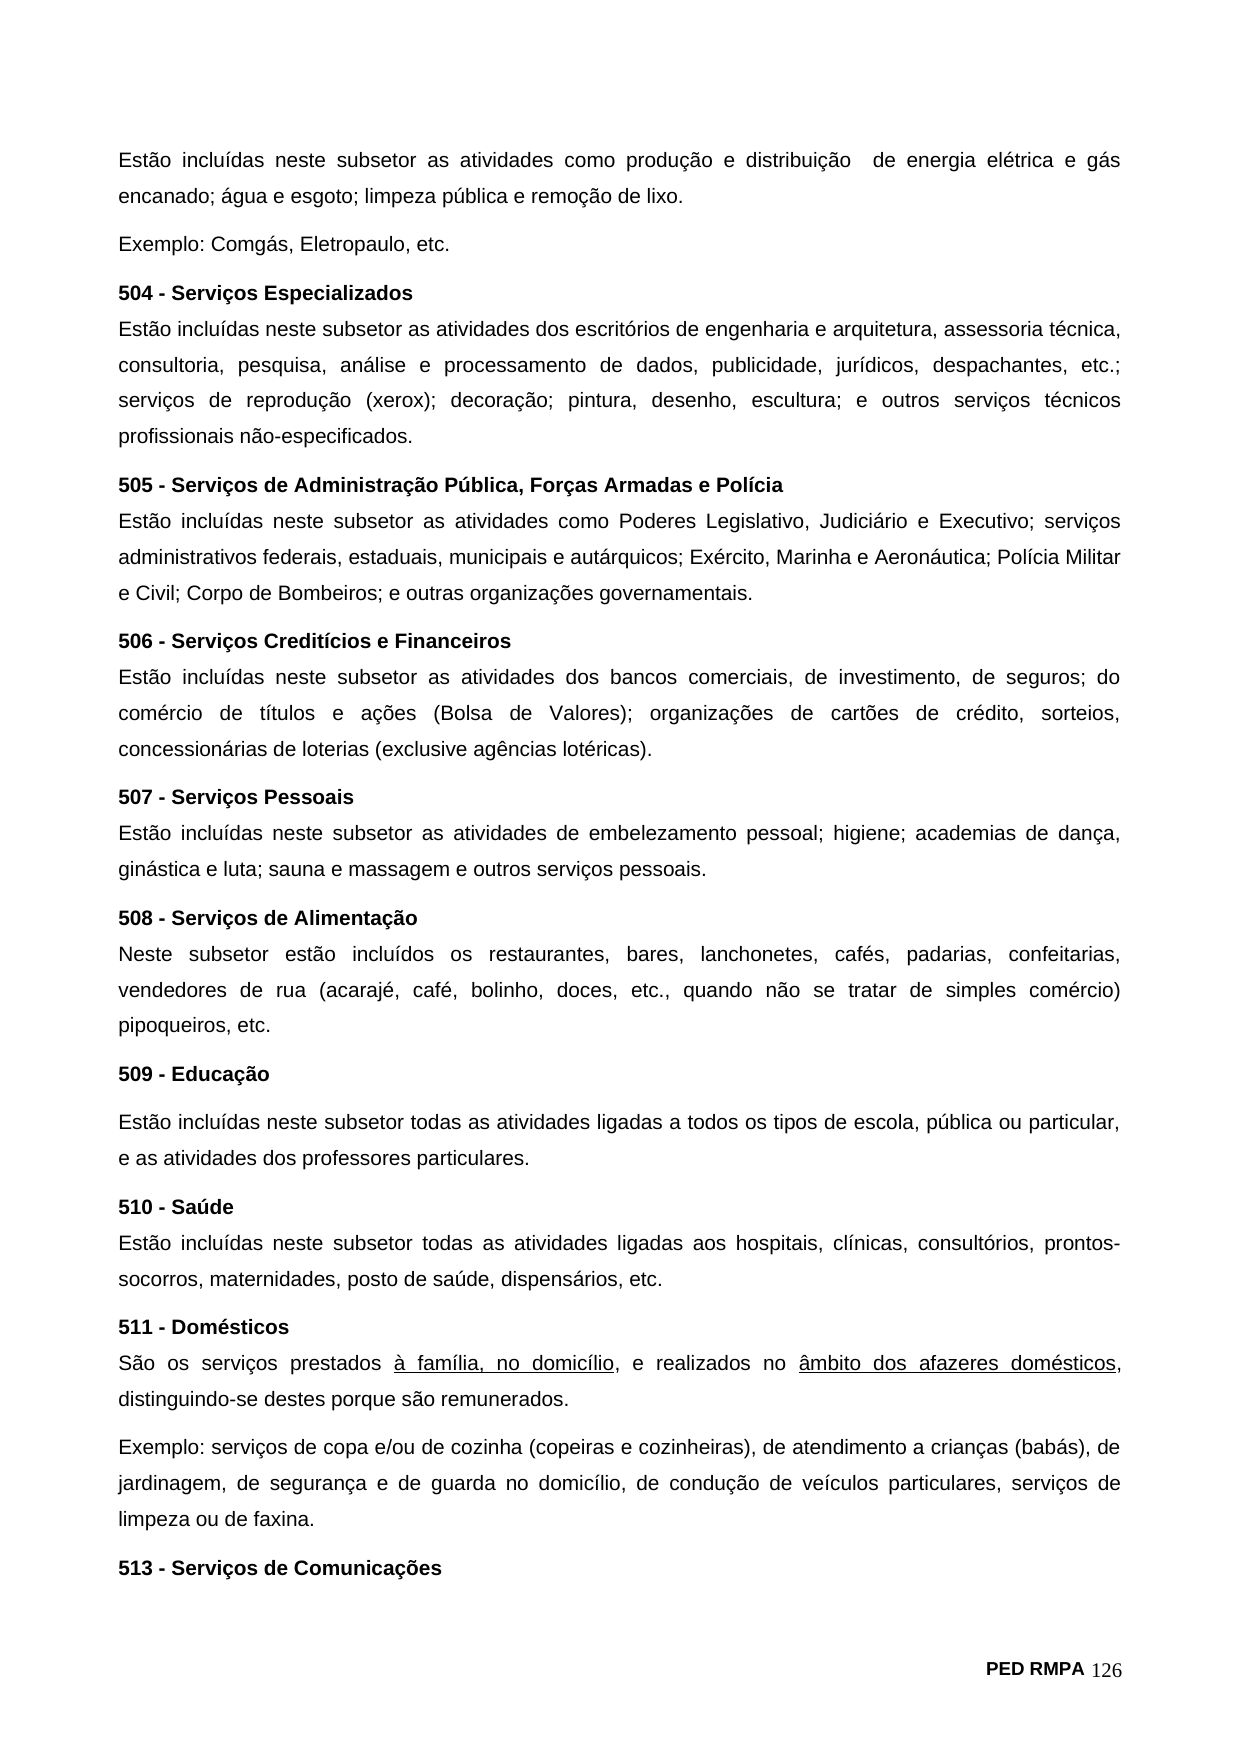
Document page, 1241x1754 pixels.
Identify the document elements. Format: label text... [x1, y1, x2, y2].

text Estão incluídas neste subsetor todas as atividades ligadas a todos os tipos de escola, pública ou particular, e as atividades dos professores particulares. [118, 1110, 1122, 1170]
text Estão incluídas neste subsetor as atividades como Poderes Legislativo, Judiciário e Executivo; serviços administrativos federais, estaduais, municipais e autárquicos; Exército, Marinha e Aeronáutica; Polícia Militar e Civil; Corpo de Bombeiros; e outras organizações governamentais. [118, 509, 1122, 604]
text 511 - Domésticos [118, 1315, 1122, 1339]
text Estão incluídas neste subsetor as atividades como produção e distribuição de energia elétrica e gás encanado; água e esgoto; limpeza pública e remoção de lixo. [118, 148, 1122, 208]
text Exemplo: Comgás, Eletropaulo, etc. [118, 232, 1122, 256]
text 510 - Saúde [118, 1194, 1122, 1218]
text 507 - Serviços Pessoais [118, 785, 1122, 809]
text 506 - Serviços Creditícios e Financeiros [118, 629, 1122, 653]
text 508 - Serviços de Alimentação [118, 906, 1122, 929]
text Estão incluídas neste subsetor todas as atividades ligadas aos hospitais, clínicas, consultórios, prontos-socorros, maternidades, posto de saúde, dispensários, etc. [118, 1231, 1122, 1290]
text 509 - Educação [118, 1062, 1122, 1086]
text 504 - Serviços Especializados [118, 281, 1122, 304]
text 505 - Serviços de Administração Pública, Forças Armadas e Polícia [118, 473, 1122, 497]
text Estão incluídas neste subsetor as atividades dos bancos comerciais, de investimento, de seguros; do comércio de títulos e ações (Bolsa de Valores); organizações de cartões de crédito, sorteios, concessionárias de loterias (exclusive agências lotéricas). [118, 665, 1122, 761]
text Estão incluídas neste subsetor as atividades de embelezamento pessoal; higiene; academias de dança, ginástica e luta; sauna e massagem e outros serviços pessoais. [118, 821, 1122, 881]
text São os serviços prestados à família, no domicílio, e realizados no âmbito dos afazeres domésticos, distinguindo-se destes porque são remunerados. [118, 1351, 1122, 1411]
text Exemplo: serviços de copa e/ou de cozinha (copeiras e cozinheiras), de atendimento a crianças (babás), de jardinagem, de segurança e de guarda no domicílio, de condução de veículos particulares, serviços de limpeza ou de faxina. [118, 1435, 1122, 1531]
text Neste subsetor estão incluídos os restaurantes, bares, lanchonetes, cafés, padarias, confeitarias, vendedores de rua (acarajé, café, bolinho, doces, etc., quando não se tratar de simples comércio) pipoqueiros, etc. [118, 941, 1122, 1037]
text Estão incluídas neste subsetor as atividades dos escritórios de engenharia e arquitetura, assessoria técnica, consultoria, pesquisa, análise e processamento de dados, publicidade, jurídicos, despachantes, etc.; serviços de reprodução (xerox); decoração; pintura, desenho, escultura; e outros serviços técnicos profissionais não-especificados. [118, 316, 1122, 448]
text 513 - Serviços de Comunicações [118, 1556, 1122, 1579]
